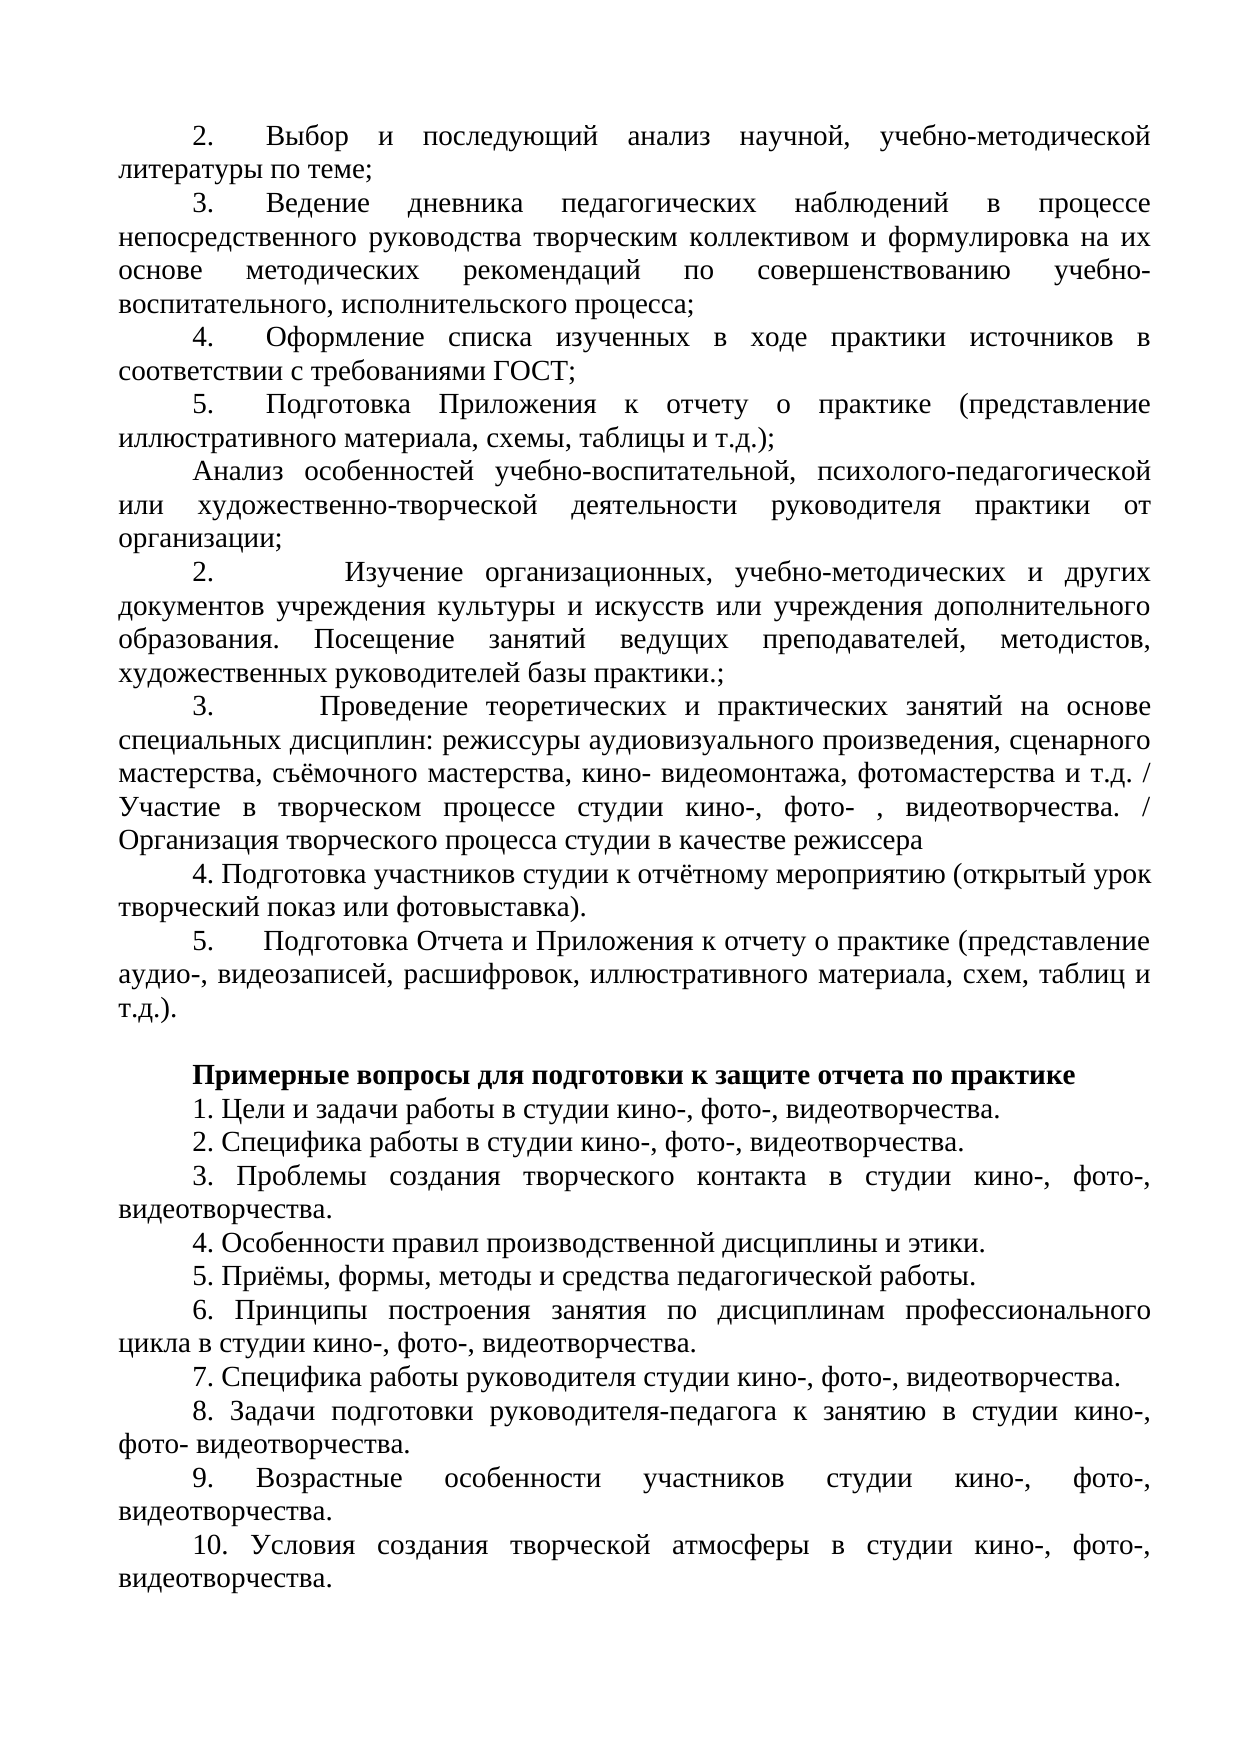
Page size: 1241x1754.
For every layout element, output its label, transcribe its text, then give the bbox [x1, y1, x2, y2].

text 8. Задачи подготовки руководителя-педагога к занятию в студии кино-, фото- видеотворчества. [118, 1393, 1152, 1460]
text 2. Выбор и последующий анализ научной, учебно-методической литературы по теме; [118, 118, 1152, 185]
text 3. Проведение теоретических и практических занятий на основе специальных дисциплин: режиссуры аудиовизуального произведения, сценарного мастерства, съёмочного мастерства, кино- видеомонтажа, фотомастерства и т.д. / Участие в творческом процессе студии кино-, фото- , видеотворчества. / Организация творческого процесса студии в качестве режиссера [118, 688, 1152, 856]
text 3. Ведение дневника педагогических наблюдений в процессе непосредственного руководства творческим коллективом и формулировка на их основе методических рекомендаций по совершенствованию учебно-воспитательного, исполнительского процесса; [118, 185, 1152, 319]
text Анализ особенностей учебно-воспитательной, психолого-педагогической или художественно-творческой деятельности руководителя практики от организации; [118, 453, 1152, 554]
text 5. Приёмы, формы, методы и средства педагогической работы. [118, 1258, 1152, 1292]
text 2. Специфика работы в студии кино-, фото-, видеотворчества. [118, 1124, 1152, 1158]
text 9. Возрастные особенности участников студии кино-, фото-, видеотворчества. [118, 1460, 1152, 1527]
text 6. Принципы построения занятия по дисциплинам профессионального цикла в студии кино-, фото-, видеотворчества. [118, 1292, 1152, 1359]
text 10. Условия создания творческой атмосферы в студии кино-, фото-, видеотворчества. [118, 1527, 1152, 1594]
text 5. Подготовка Отчета и Приложения к отчету о практике (представление аудио-, видеозаписей, расшифровок, иллюстративного материала, схем, таблиц и т.д.). [118, 923, 1152, 1024]
text 4. Оформление списка изученных в ходе практики источников в соответствии с требованиями ГОСТ; [118, 319, 1152, 386]
text 7. Специфика работы руководителя студии кино-, фото-, видеотворчества. [118, 1359, 1152, 1393]
text 2. Изучение организационных, учебно-методических и других документов учреждения культуры и искусств или учреждения дополнительного образования. Посещение занятий ведущих преподавателей, методистов, художественных руководителей базы практики.; [118, 554, 1152, 688]
text 4. Особенности правил производственной дисциплины и этики. [118, 1225, 1152, 1258]
text 3. Проблемы создания творческого контакта в студии кино-, фото-, видеотворчества. [118, 1158, 1152, 1225]
text 1. Цели и задачи работы в студии кино-, фото-, видеотворчества. [118, 1091, 1152, 1124]
text 4. Подготовка участников студии к отчётному мероприятию (открытый урок творческий показ или фотовыставка). [118, 856, 1152, 923]
text Примерные вопросы для подготовки к защите отчета по практике [118, 1057, 1152, 1091]
text 5. Подготовка Приложения к отчету о практике (представление иллюстративного материала, схемы, таблицы и т.д.); [118, 386, 1152, 453]
